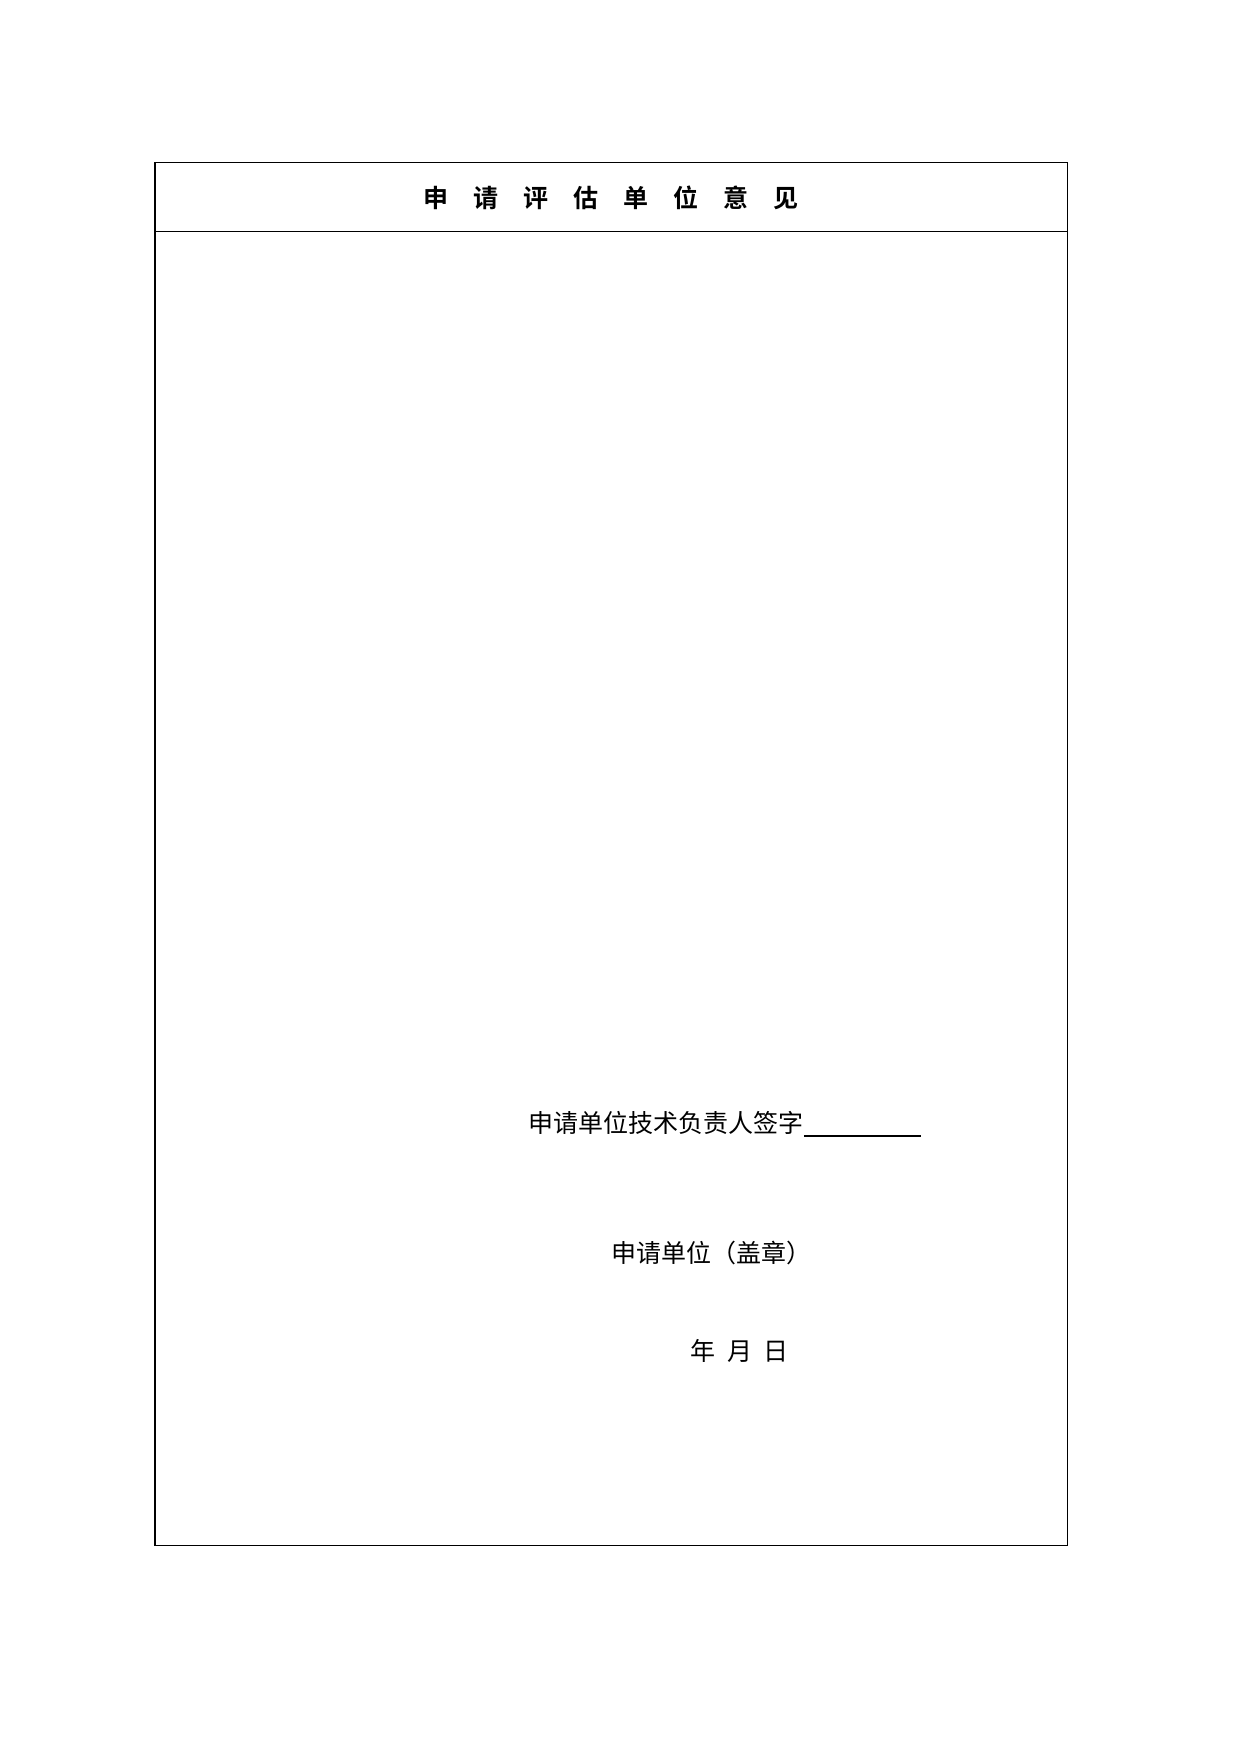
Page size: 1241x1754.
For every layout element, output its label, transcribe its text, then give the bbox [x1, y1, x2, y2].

table_header 申 请 评 估 单 位 意 见 [156, 163, 1067, 231]
table_cell 申请单位技术负责人签字 申请单位（盖章） 年 月 日 [156, 232, 1067, 1544]
